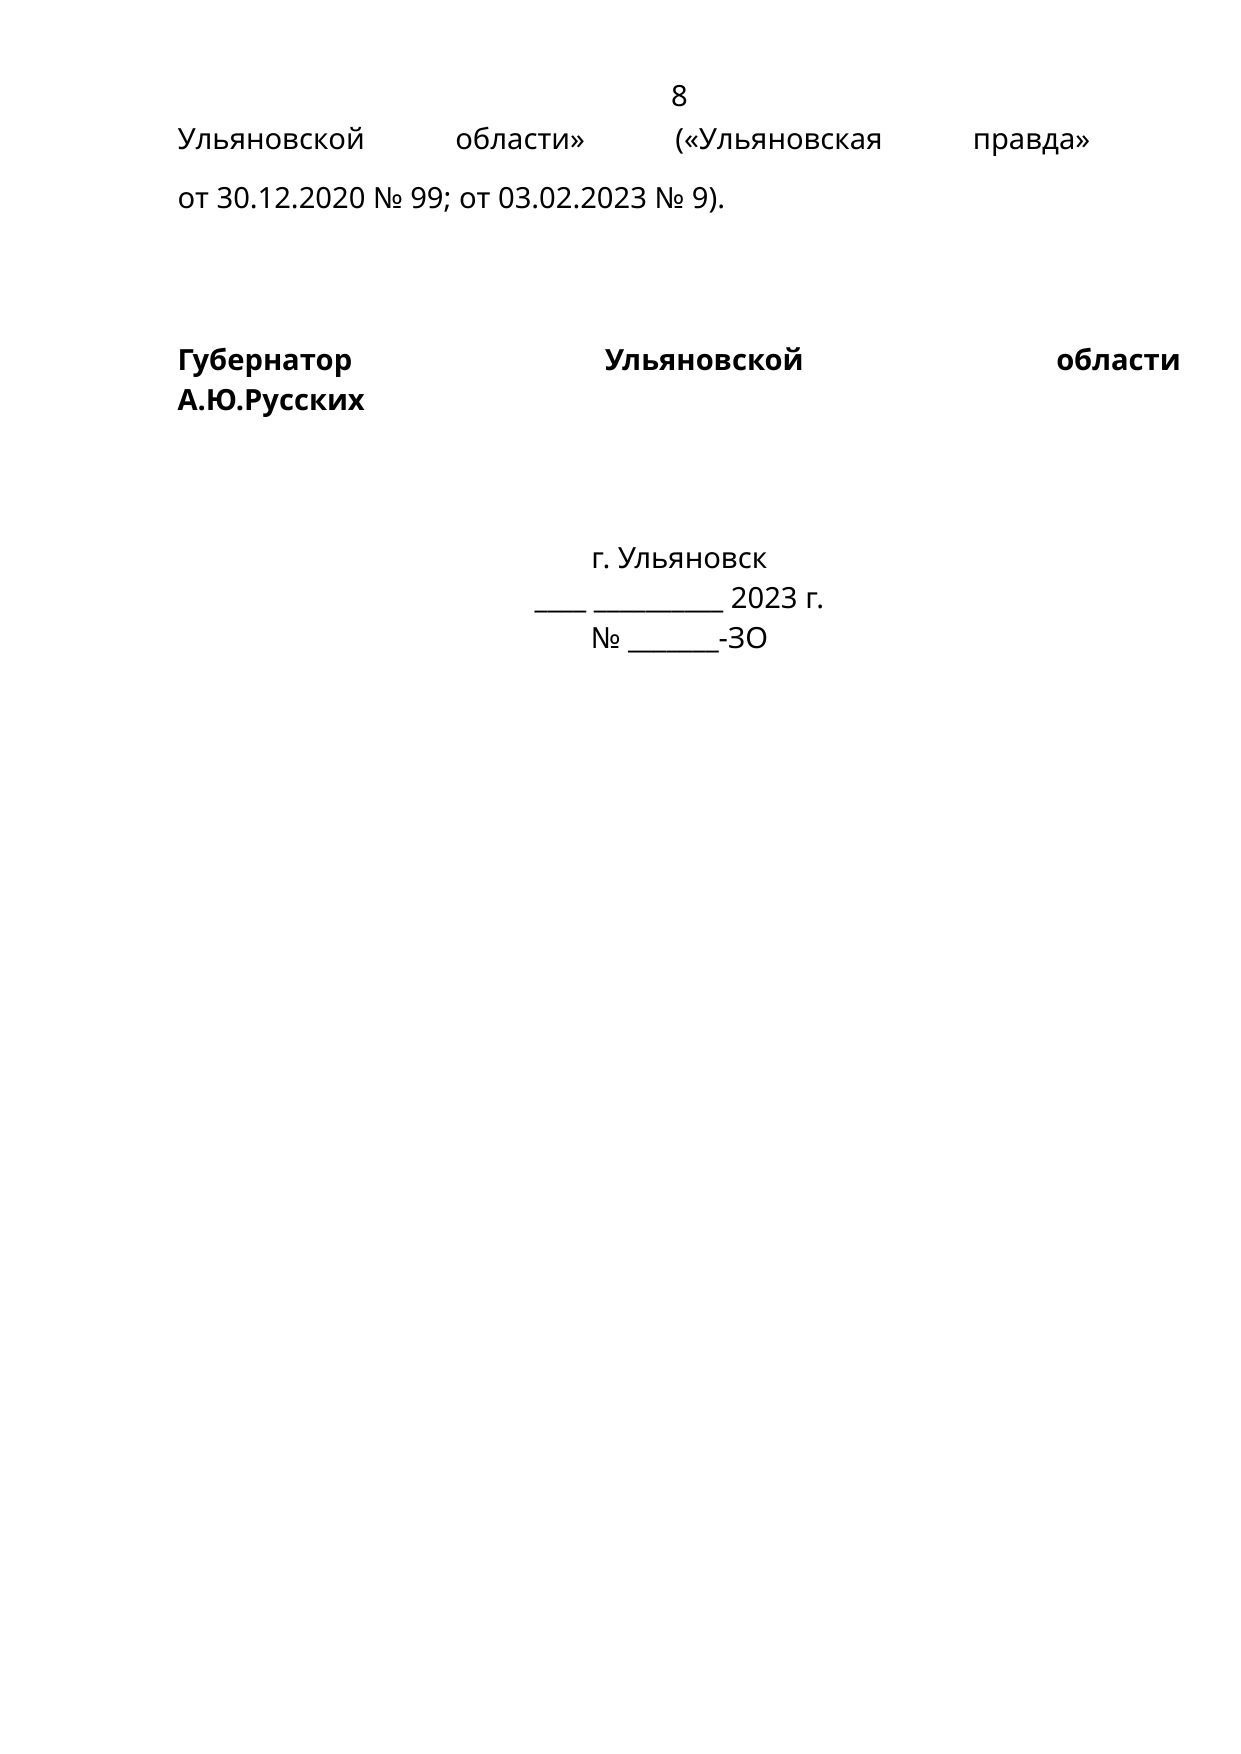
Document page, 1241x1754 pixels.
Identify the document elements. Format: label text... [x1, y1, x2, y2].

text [177, 118, 1181, 217]
text ____ __________ 2023 г. [177, 577, 1181, 617]
text Губернатор Ульяновской области А.Ю.Русских [177, 339, 1181, 418]
text г. Ульяновск [177, 538, 1181, 577]
text № _______-ЗО [177, 617, 1181, 657]
